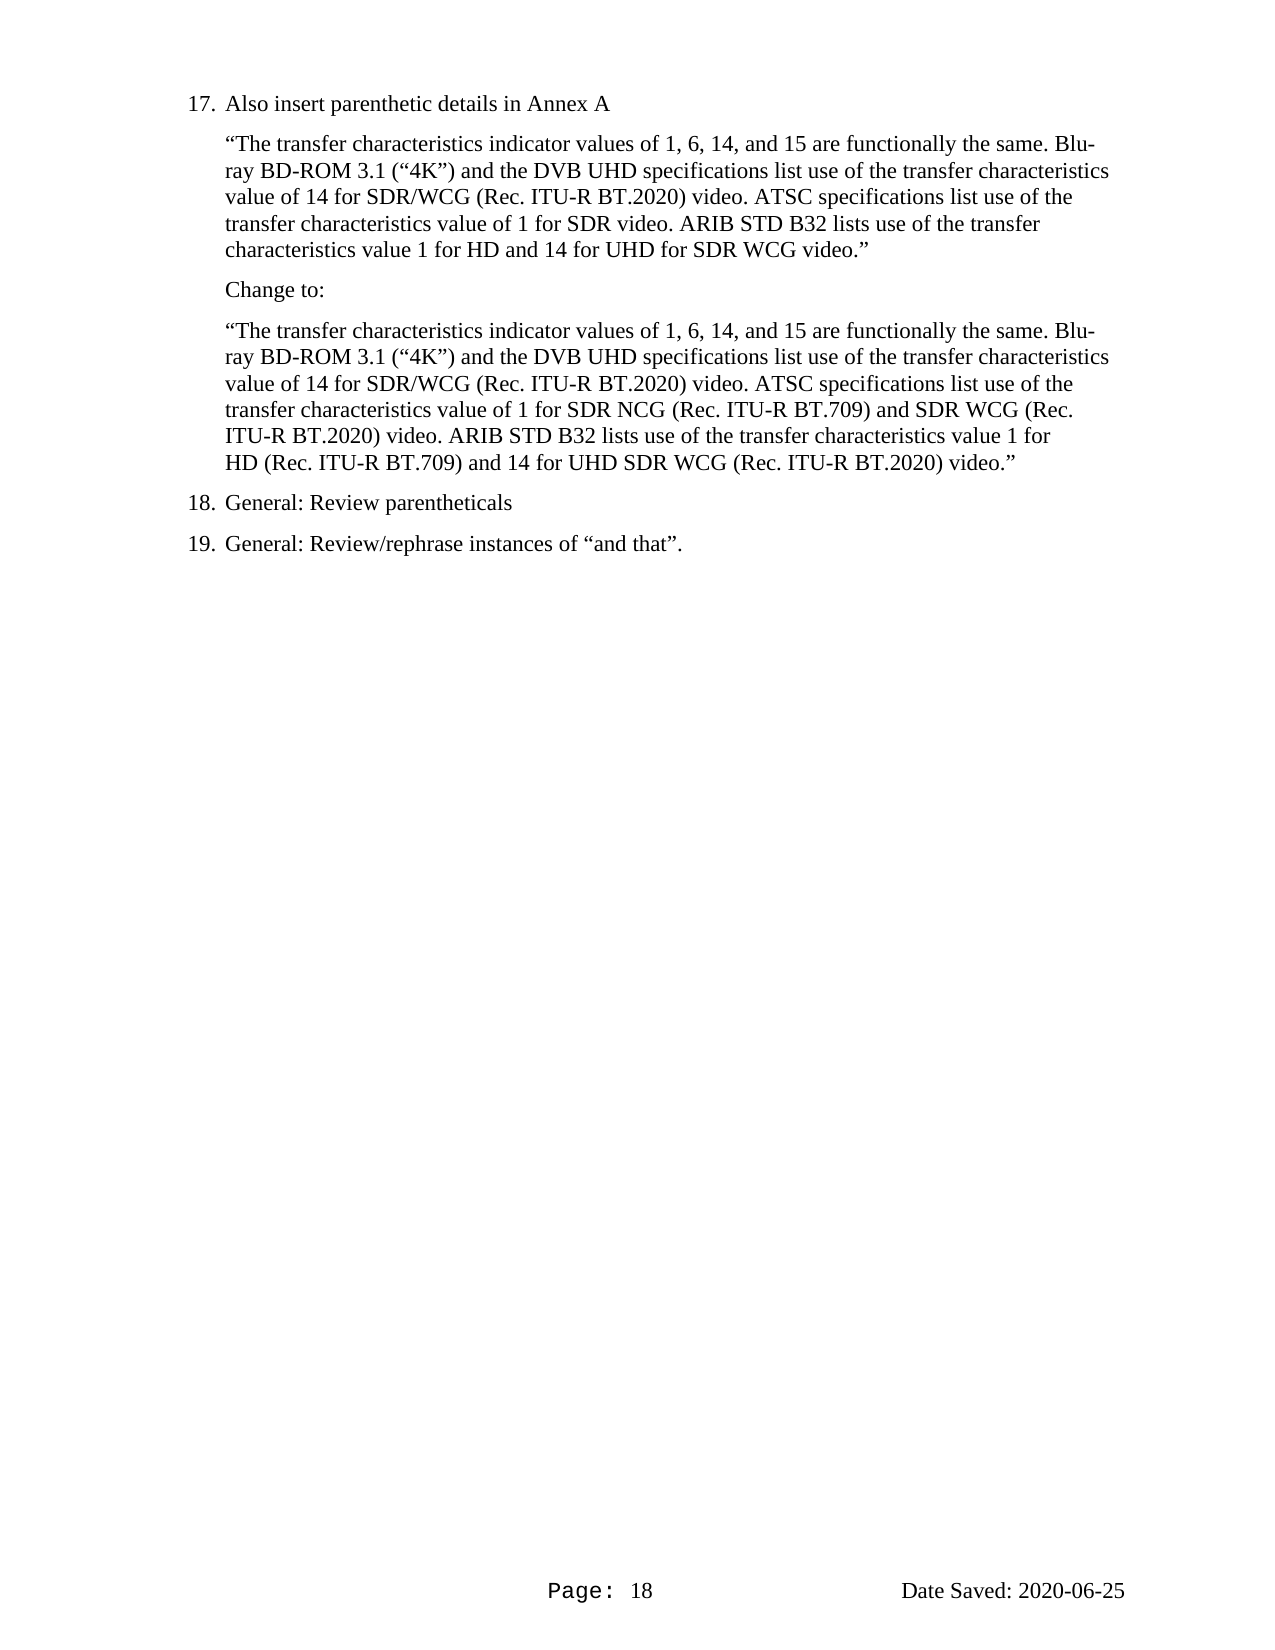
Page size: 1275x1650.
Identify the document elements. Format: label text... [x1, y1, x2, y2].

text Change to: [225, 276, 1125, 303]
list General: Review/rephrase instances of “and that”. [187, 530, 1125, 556]
list General: Review parentheticals [187, 489, 1125, 516]
text “The transfer characteristics indicator values of 1, 6, 14, and 15 are functionally the same. Blu-ray BD-ROM 3.1 (“4K”) and the DVB UHD specifications list use of the transfer characteristics value of 14 for SDR/WCG (Rec. ITU-R BT.2020) video. ATSC specifications list use of the transfer characteristics value of 1 for SDR video. ARIB STD B32 lists use of the transfer characteristics value 1 for HD and 14 for UHD for SDR WCG video.” [225, 131, 1125, 262]
list Also insert parenthetic details in Annex A [187, 90, 1125, 116]
text “The transfer characteristics indicator values of 1, 6, 14, and 15 are functionally the same. Blu-ray BD-ROM 3.1 (“4K”) and the DVB UHD specifications list use of the transfer characteristics value of 14 for SDR/WCG (Rec. ITU-R BT.2020) video. ATSC specifications list use of the transfer characteristics value of 1 for SDR NCG (Rec. ITU-R BT.709) and SDR WCG (Rec. ITU-R BT.2020) video. ARIB STD B32 lists use of the transfer characteristics value 1 for HD (Rec. ITU-R BT.709) and 14 for UHD SDR WCG (Rec. ITU-R BT.2020) video.” [225, 317, 1125, 475]
